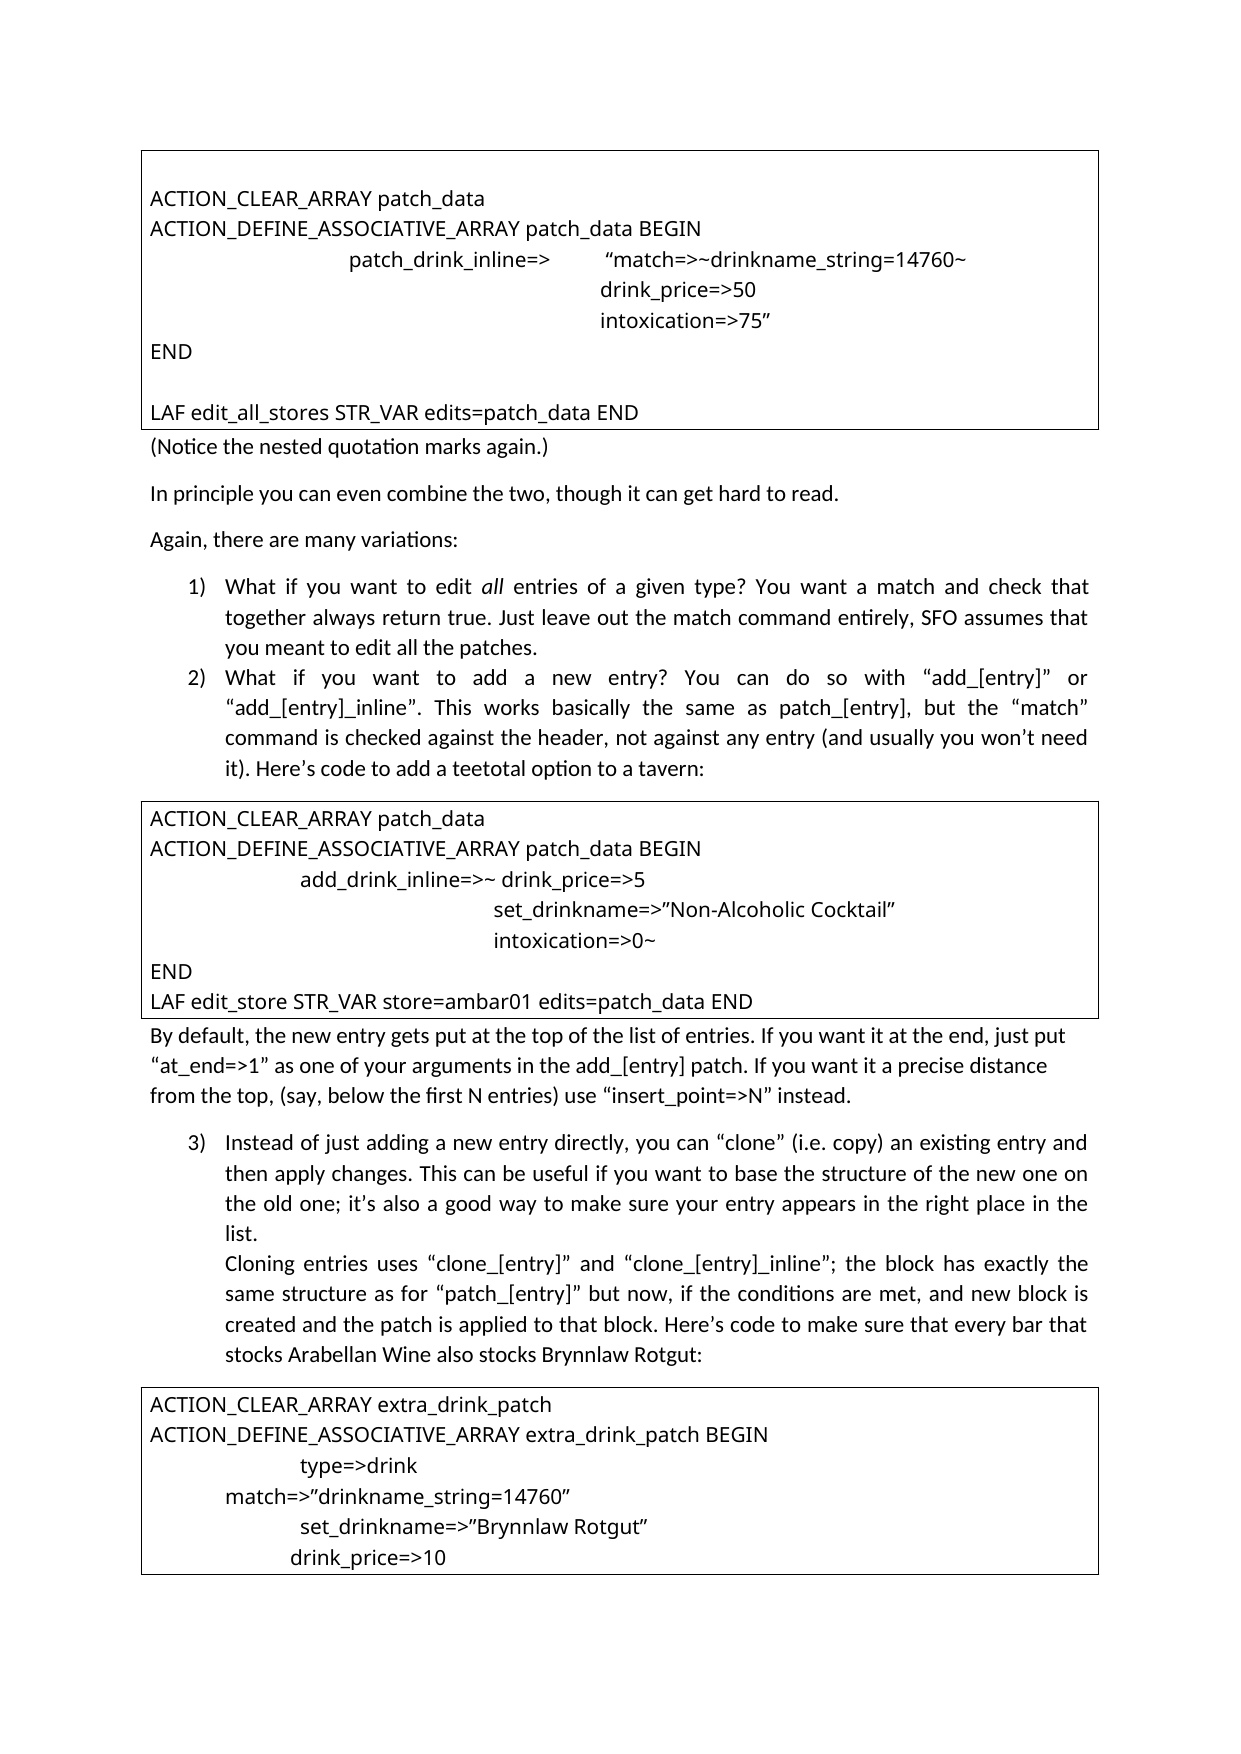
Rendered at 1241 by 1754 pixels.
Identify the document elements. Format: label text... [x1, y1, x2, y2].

text patch_drink_inline=> “match=>~drinkname_string=14760~ [142, 242, 1098, 272]
text In principle you can even combine the two, though it can get hard to read. [150, 479, 1090, 507]
text LAF edit_all_stores STR_VAR edits=patch_data END [142, 395, 1098, 429]
text drink_price=>10 [142, 1540, 1098, 1574]
text ACTION_CLEAR_ARRAY extra_drink_patch [142, 1388, 1098, 1417]
text LAF edit_store STR_VAR store=ambar01 edits=patch_data END [142, 984, 1098, 1018]
list Instead of just adding a new entry directly, you can “clone” (i.e. copy) an existing entry and then apply changes. This can be useful if you want to base the structure of the new one on the old one; it’s also a good way to make sure your entry appears in the right place in the list. [187, 1128, 1090, 1247]
text ACTION_DEFINE_ASSOCIATIVE_ARRAY patch_data BEGIN [142, 211, 1098, 242]
text END [142, 954, 1098, 984]
text set_drinkname=>”Non-Alcoholic Cocktail” [142, 892, 1098, 923]
text (Notice the nested quotation marks again.) [150, 432, 1090, 460]
text ACTION_CLEAR_ARRAY patch_data [142, 802, 1098, 831]
list Cloning entries uses “clone_[entry]” and “clone_[entry]_inline”; the block has exactly the same structure as for “patch_[entry]” but now, if the conditions are met, and new block is created and the patch is applied to that block. Here’s code to make sure that every bar that stocks Arabellan Wine also stocks Brynnlaw Rotgut: [225, 1249, 1090, 1368]
text set_drinkname=>”Brynnlaw Rotgut” [142, 1509, 1098, 1540]
text drink_price=>50 [142, 272, 1098, 303]
text match=>”drinkname_string=14760” [142, 1479, 1098, 1509]
text Again, there are many variations: [150, 526, 1090, 554]
text intoxication=>0~ [142, 923, 1098, 954]
text ACTION_DEFINE_ASSOCIATIVE_ARRAY extra_drink_patch BEGIN [142, 1417, 1098, 1448]
list What if you want to add a new entry? You can do so with “add_[entry]” or “add_[entry]_inline”. This works basically the same as patch_[entry], but the “match” command is checked against the header, not against any entry (and usually you won’t need it). Here’s code to add a teetotal option to a tavern: [187, 663, 1090, 782]
text By default, the new entry gets put at the top of the list of entries. If you want it at the end, just put “at_end=>1” as one of your arguments in the add_[entry] patch. If you want it a precise distance from the top, (say, below the first N entries) use “insert_point=>N” instead. [150, 1021, 1090, 1110]
text add_drink_inline=>~ drink_price=>5 [142, 862, 1098, 892]
text ACTION_CLEAR_ARRAY patch_data [142, 181, 1098, 211]
text ACTION_DEFINE_ASSOCIATIVE_ARRAY patch_data BEGIN [142, 831, 1098, 862]
text END [142, 334, 1098, 365]
text intoxication=>75” [142, 303, 1098, 334]
text type=>drink [142, 1448, 1098, 1479]
list What if you want to edit all entries of a given type? You want a match and check that together always return true. Just leave out the match command entirely, SFO assumes that you meant to edit all the patches. [187, 572, 1090, 661]
